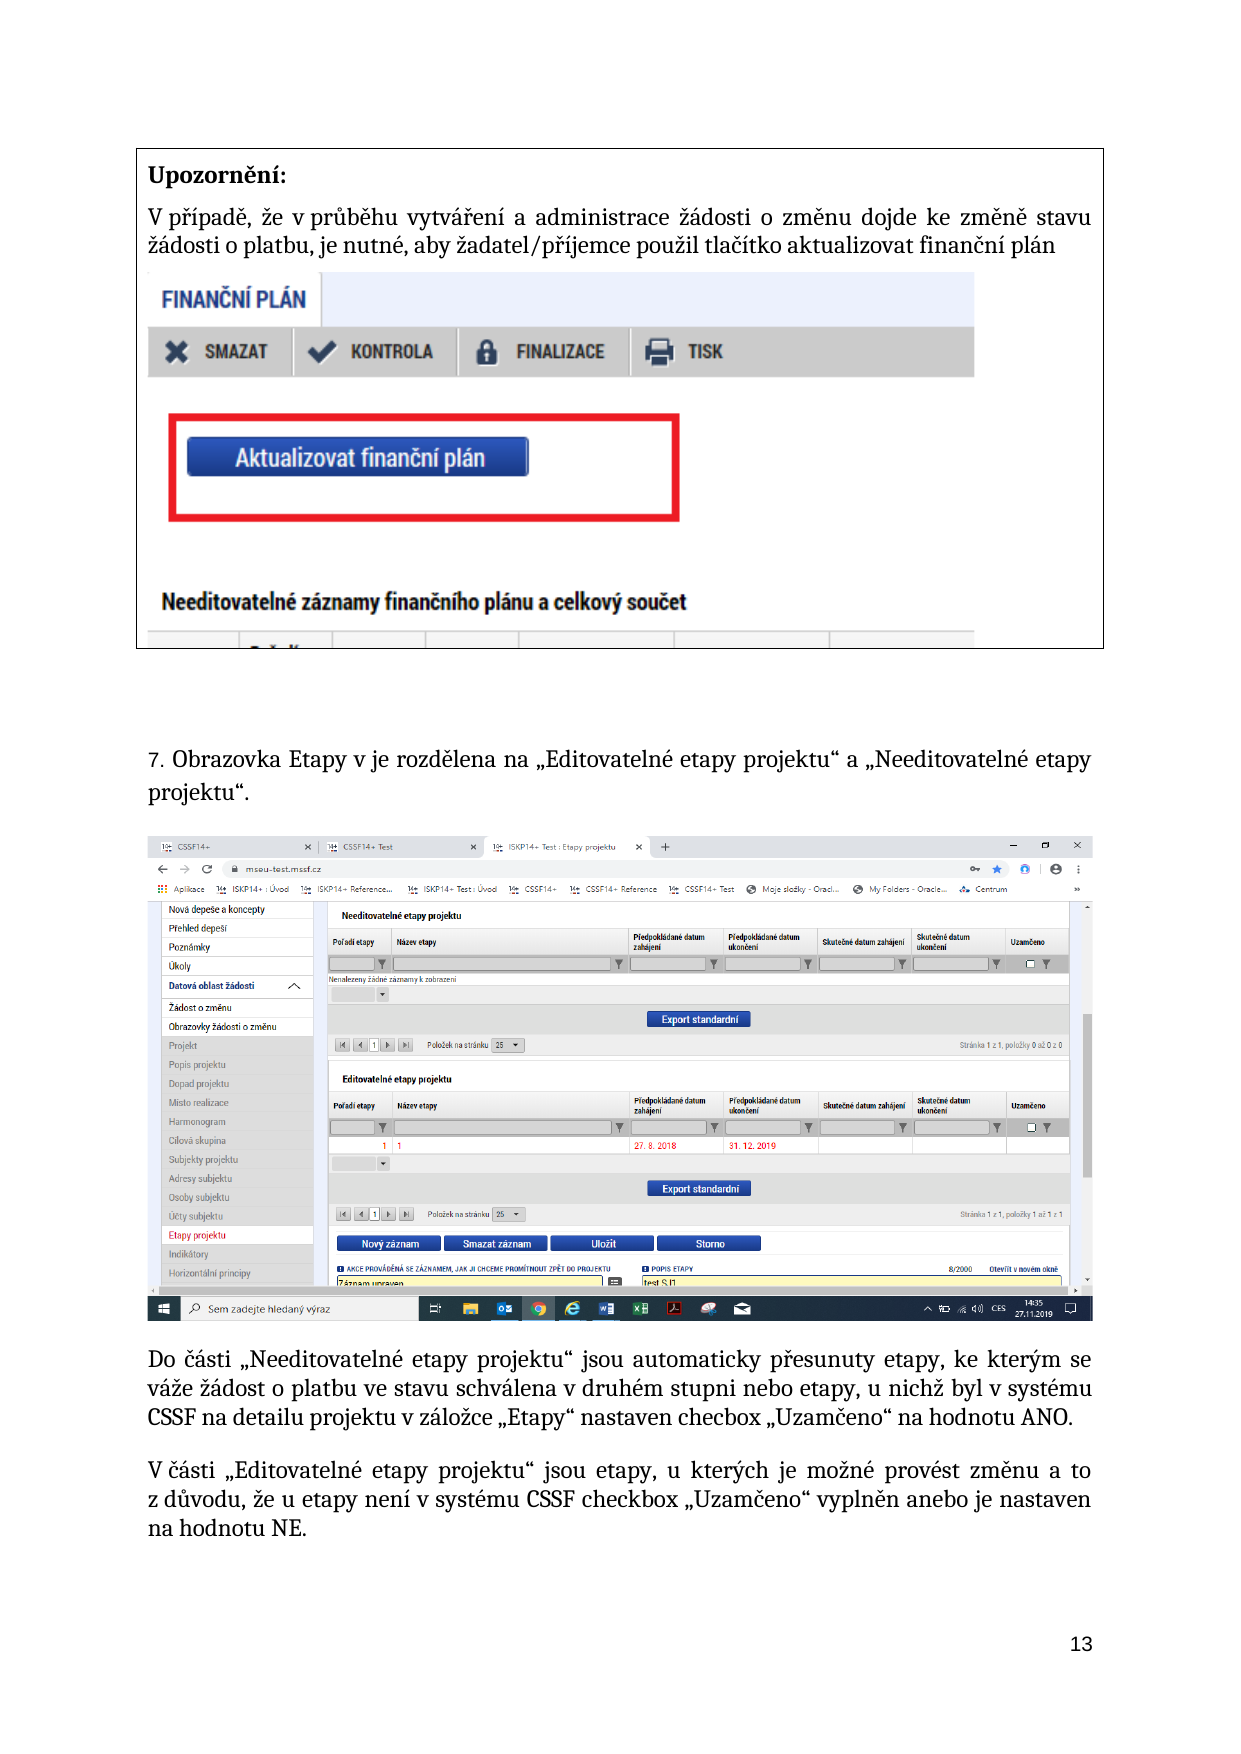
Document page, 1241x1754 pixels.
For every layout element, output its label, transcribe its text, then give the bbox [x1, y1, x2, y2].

text Do části „Needitovatelné etapy projektu“ jsou automaticky přesunuty etapy, ke kterým se váže žádost o platbu ve stavu schválena v druhém stupni nebo etapy, u nichž byl v systému CSSF na detailu projektu v záložce „Etapy“ nastaven checbox „Uzamčeno“ na hodnotu ANO. [148, 1345, 1093, 1431]
picture [147, 836, 1093, 1321]
picture [147, 272, 975, 648]
table_header Upozornění: V případě, že v průběhu vytváření a administrace žádosti o změnu dojde ke změně stavu žádosti o platbu, je nutné, aby žadatel/příjemce použil tlačítko aktualizovat finanční plán [137, 149, 1103, 647]
text 7. Obrazovka Etapy v je rozdělena na „Editovatelné etapy projektu“ a „Needitovatelné etapy projektu“. [148, 745, 1093, 807]
text V části „Editovatelné etapy projektu“ jsou etapy, u kterých je možné provést změnu a to z důvodu, že u etapy není v systému CSSF checkbox „Uzamčeno“ vyplněn anebo je nastaven na hodnotu NE. [148, 1456, 1093, 1543]
